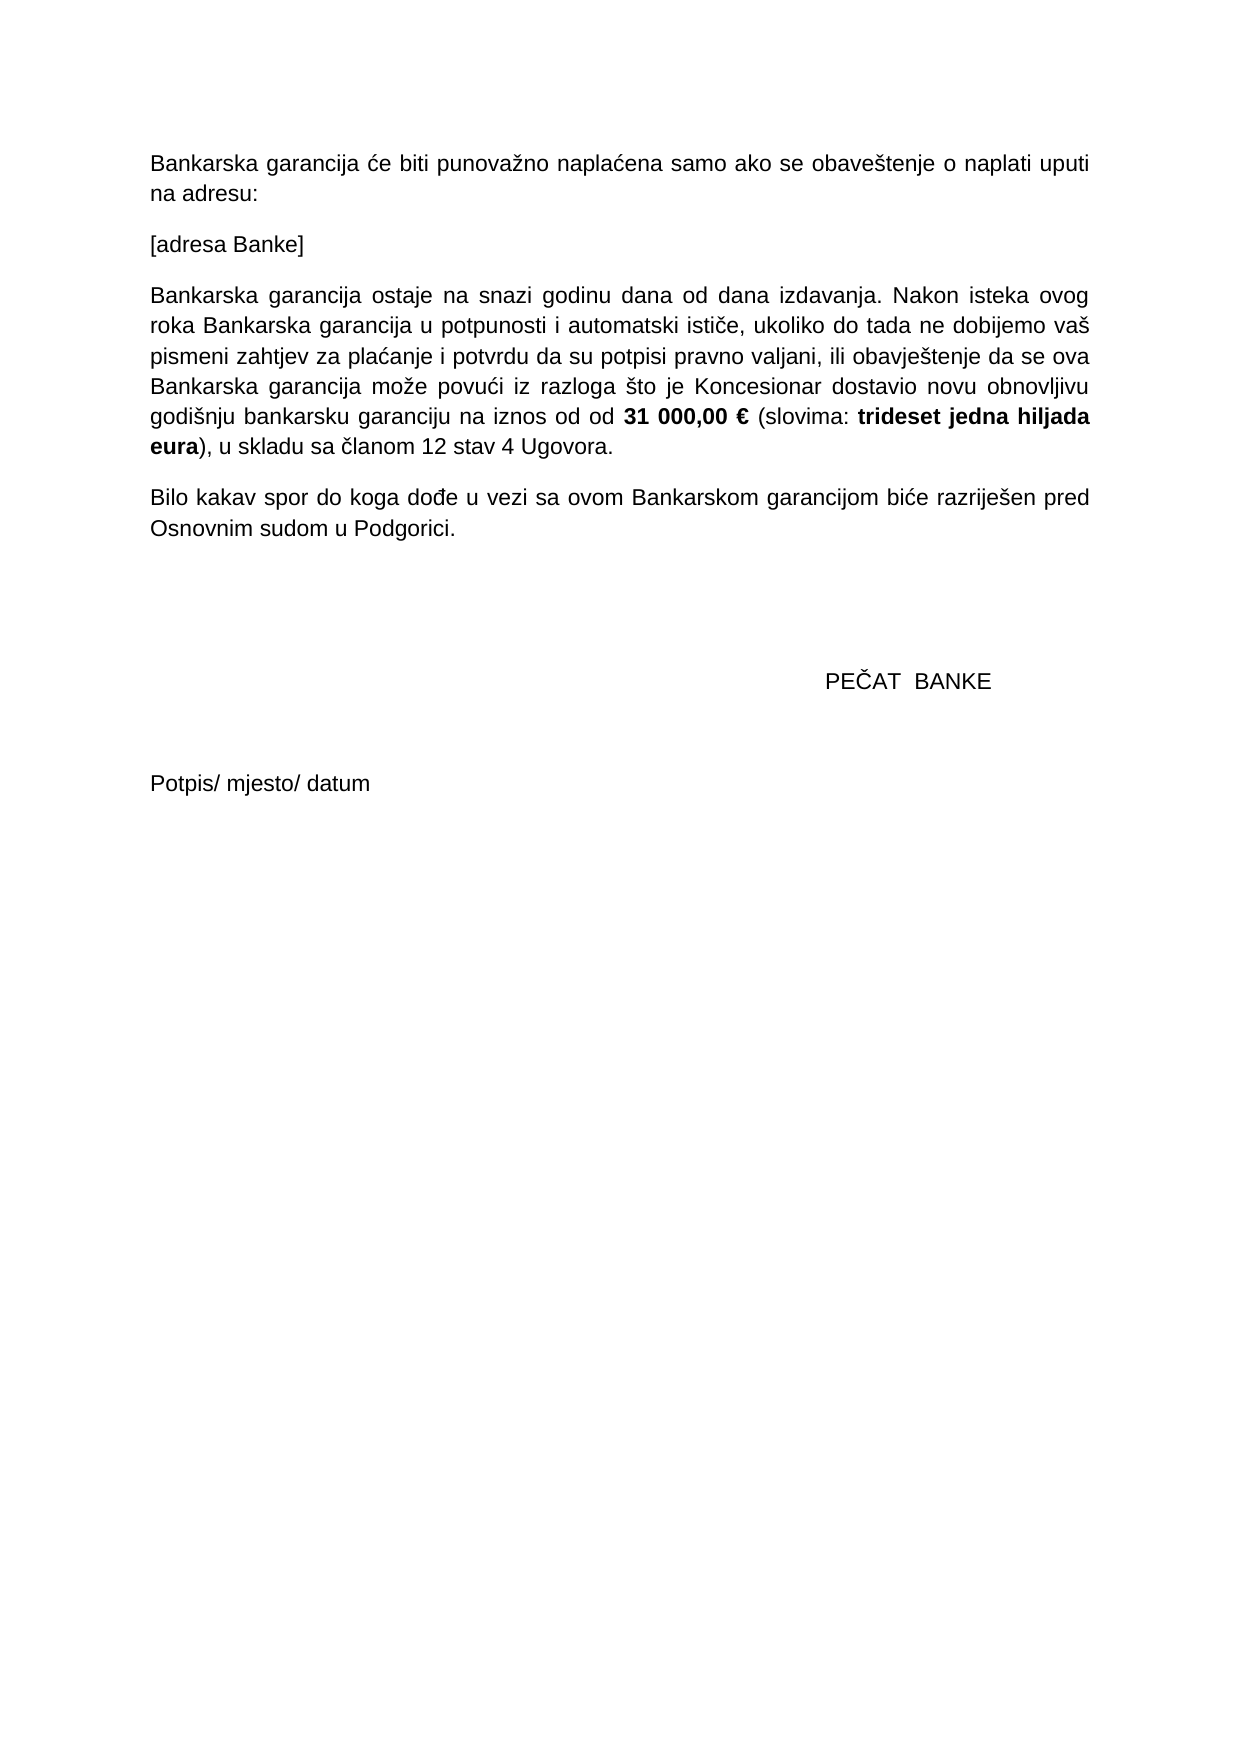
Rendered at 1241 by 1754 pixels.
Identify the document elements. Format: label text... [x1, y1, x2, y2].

text Bankarska garancija ostaje na snazi godinu dana od dana izdavanja. Nakon isteka ovog roka Bankarska garancija u potpunosti i automatski ističe, ukoliko do tada ne dobijemo vaš pismeni zahtjev za plaćanje i potvrdu da su potpisi pravno valjani, ili obavještenje da se ova Bankarska garancija može povući iz razloga što je Koncesionar dostavio novu obnovljivu godišnju bankarsku garanciju na iznos od od 31 000,00 € (slovima: trideset jedna hiljada eura), u skladu sa članom 12 stav 4 Ugovora. [150, 282, 1090, 460]
text [adresa Banke] [150, 231, 1090, 258]
text Potpis/ mjesto/ datum [150, 770, 1090, 796]
text Bilo kakav spor do koga dođe u vezi sa ovom Bankarskom garancijom biće razriješen pred Osnovnim sudom u Podgorici. [150, 484, 1090, 541]
text Bankarska garancija će biti punovažno naplaćena samo ako se obaveštenje o naplati uputi na adresu: [150, 150, 1090, 207]
text PEČAT BANKE [150, 668, 1090, 694]
